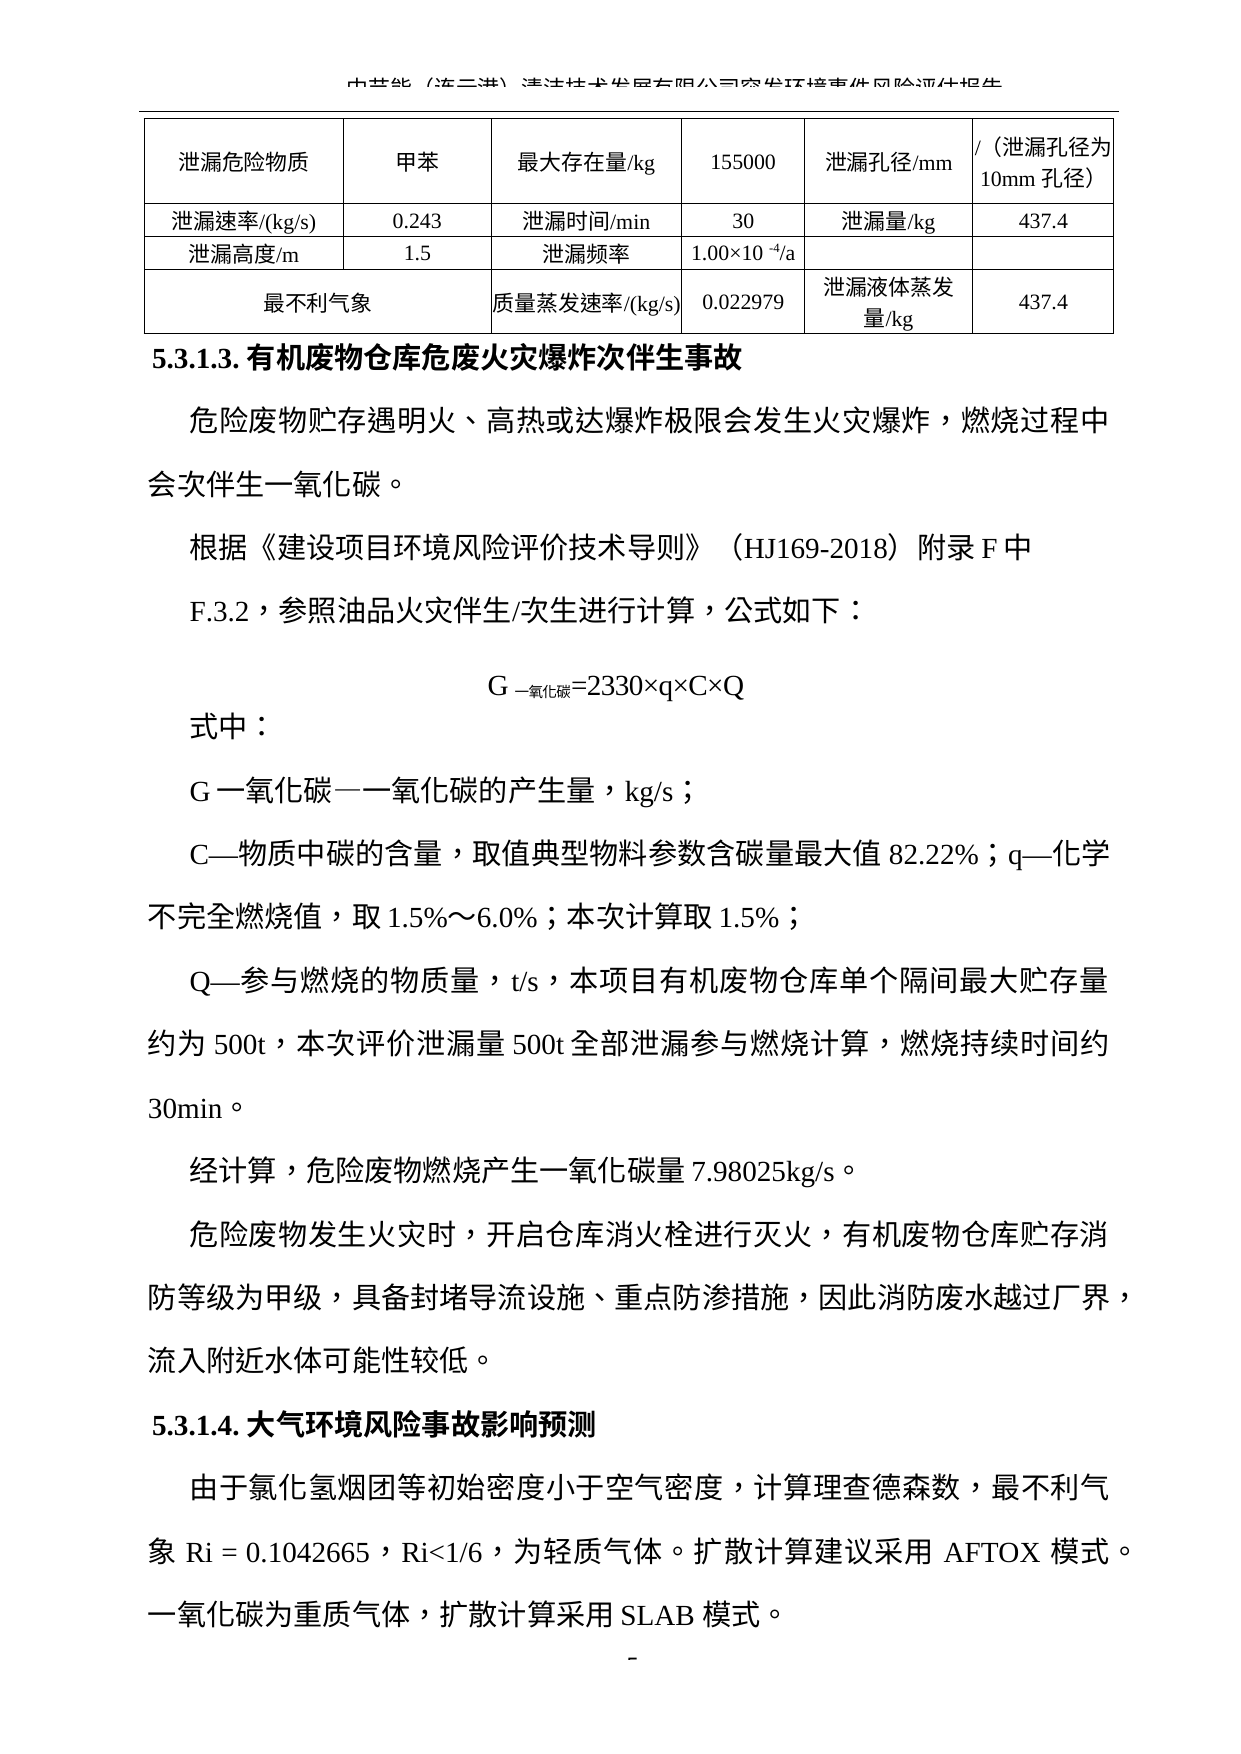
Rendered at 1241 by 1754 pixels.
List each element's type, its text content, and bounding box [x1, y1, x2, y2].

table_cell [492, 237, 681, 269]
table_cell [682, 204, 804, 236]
text 由于氯化氢烟团等初始密度小于空气密度，计算理查德森数，最不利气 象 Ri = 0.1042665，Ri<1/6，为轻质气体。扩散计算建议采用 AFTOX 模式。一氧化碳为重质气体，扩散计算采用SLAB 模式。 [148, 1465, 1110, 1634]
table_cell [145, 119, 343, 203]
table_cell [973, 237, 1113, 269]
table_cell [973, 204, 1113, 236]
text 经计算，危险废物燃烧产生一氧化碳量7.98025kg/s。 [148, 1148, 1110, 1190]
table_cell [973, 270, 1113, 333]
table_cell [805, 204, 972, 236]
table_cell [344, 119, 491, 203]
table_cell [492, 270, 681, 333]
text 式中： [148, 704, 1110, 746]
text 危险废物发生火灾时，开启仓库消火栓进行灭火，有机废物仓库贮存消防等级为甲级，具备封堵导流设施、重点防渗措施，因此消防废水越过厂界，流入附近水体可能性较低。 [148, 1211, 1110, 1380]
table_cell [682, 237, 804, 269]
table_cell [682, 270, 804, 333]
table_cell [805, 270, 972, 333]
text 根据《建设项目环境风险评价技术导则》（HJ169-2018）附录F中 [148, 524, 1110, 567]
text C—物质中碳的含量，取值典型物料参数含碳量最大值82.22%；q—化学不完全燃烧值，取1.5%～6.0%；本次计算取1.5%； [148, 831, 1110, 936]
text 危险废物贮存遇明火、高热或达爆炸极限会发生火灾爆炸，燃烧过程中会次伴生一氧化碳。 [148, 398, 1110, 503]
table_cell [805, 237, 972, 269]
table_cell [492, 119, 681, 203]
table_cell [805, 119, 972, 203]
subtitle 有机废物仓库危废火灾爆炸次伴生事故 [148, 334, 1110, 376]
text Q—参与燃烧的物质量，t/s，本项目有机废物仓库单个隔间最大贮存量约为500t，本次评价泄漏量500t全部泄漏参与燃烧计算，燃烧持续时间约30min。 [148, 957, 1110, 1127]
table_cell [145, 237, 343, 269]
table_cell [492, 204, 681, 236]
text G一氧化碳=2330×q×C×Q [148, 668, 1084, 704]
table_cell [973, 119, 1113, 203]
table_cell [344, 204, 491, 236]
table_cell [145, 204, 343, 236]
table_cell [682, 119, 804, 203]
text G一氧化碳—一氧化碳的产生量，kg/s； [148, 767, 1110, 809]
text F.3.2，参照油品火灾伴生/次生进行计算，公式如下： [148, 588, 1110, 630]
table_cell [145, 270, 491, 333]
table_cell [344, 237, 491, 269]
subtitle 大气环境风险事故影响预测 [148, 1401, 1110, 1444]
